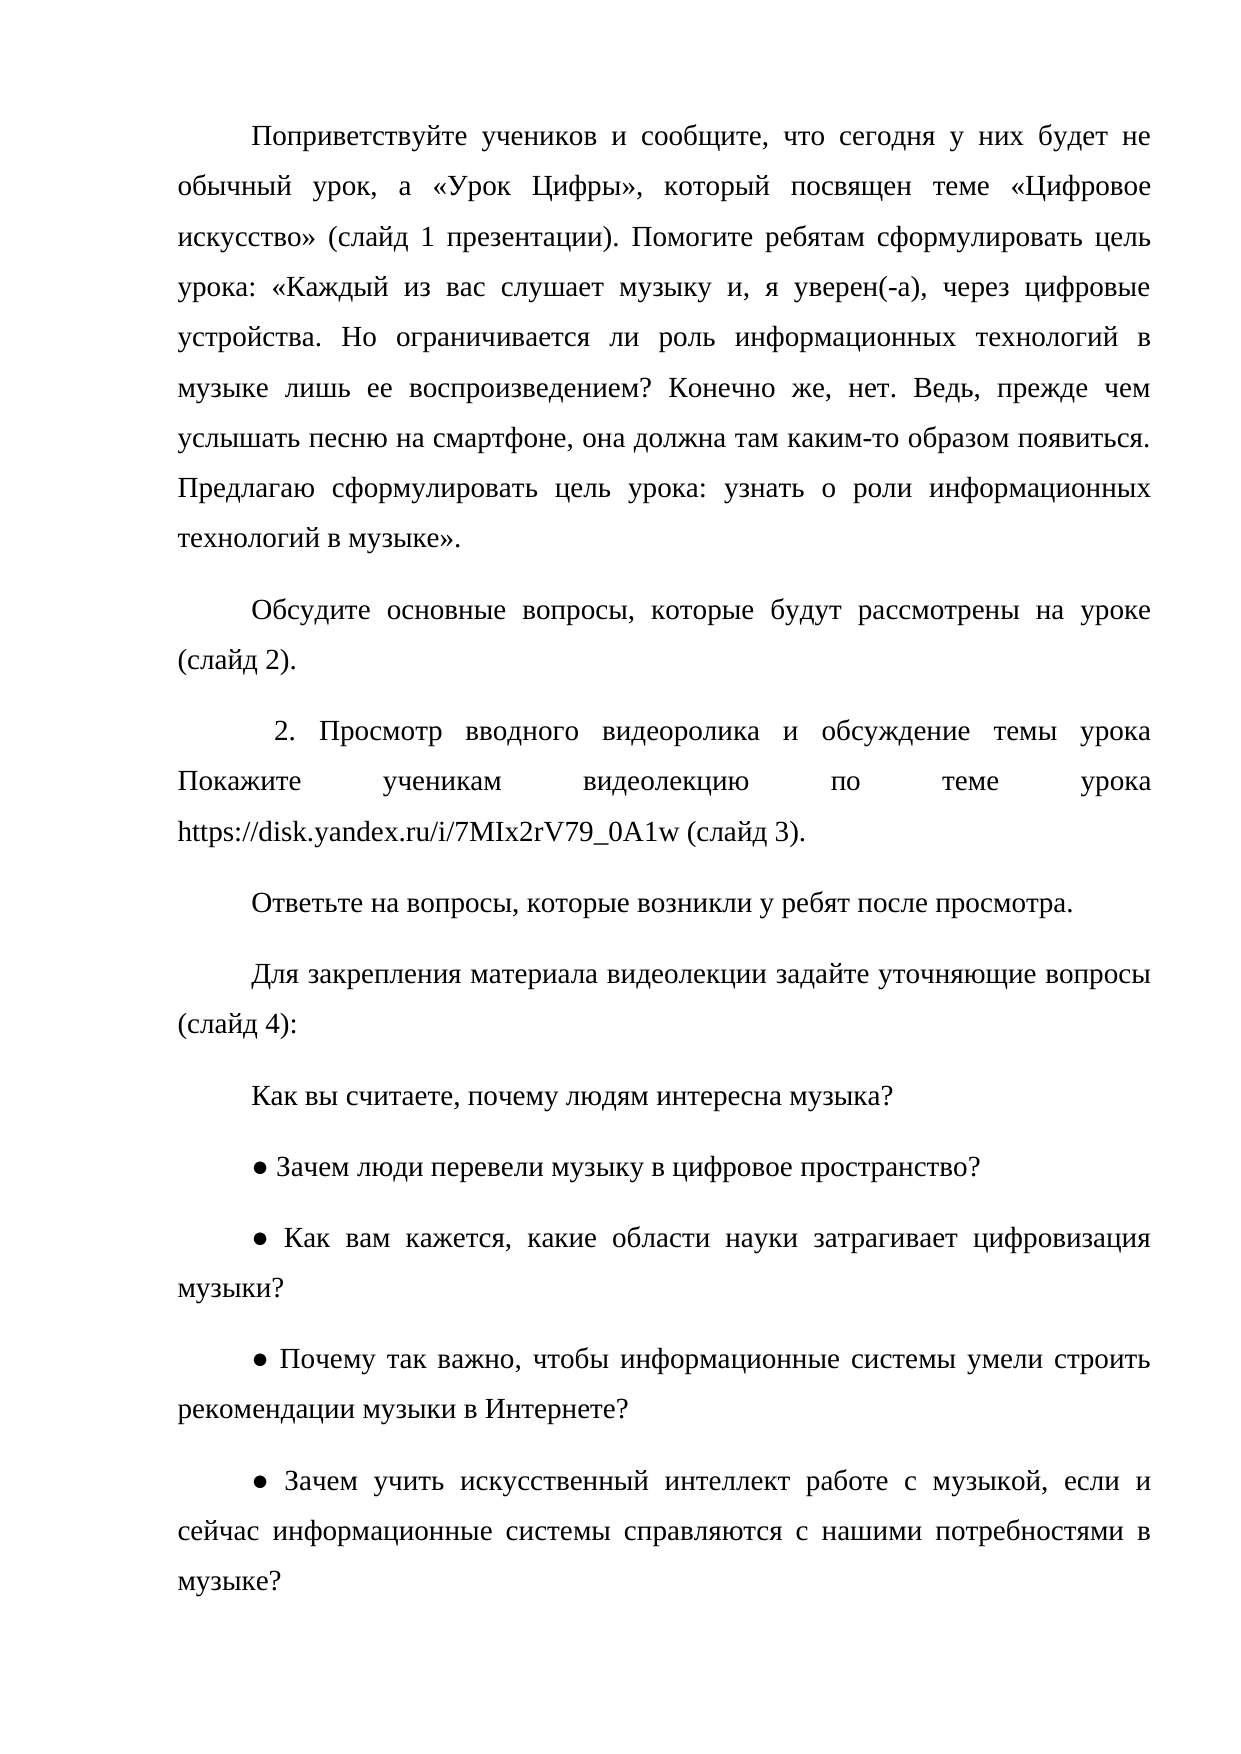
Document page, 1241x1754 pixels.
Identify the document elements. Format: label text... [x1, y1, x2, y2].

text Как вы считаете, почему людям интересна музыка? [177, 1078, 1152, 1111]
text ● Зачем учить искусственный интеллект работе с музыкой, если и сейчас информационные системы справляются с нашими потребностями в музыке? [177, 1463, 1152, 1597]
text ● Зачем люди перевели музыку в цифровое пространство? [177, 1149, 1152, 1182]
text Обсудите основные вопросы, которые будут рассмотрены на уроке (слайд 2). [177, 592, 1152, 676]
text Поприветствуйте учеников и сообщите, что сегодня у них будет не обычный урок, а «Урок Цифры», который посвящен теме «Цифровое искусство» (слайд 1 презентации). Помогите ребятам сформулировать цель урока: «Каждый из вас слушает музыку и, я уверен(-а), через цифровые устройства. Но ограничивается ли роль информационных технологий в музыке лишь ее воспроизведением? Конечно же, нет. Ведь, прежде чем услышать песню на смартфоне, она должна там каким-то образом появиться. Предлагаю сформулировать цель урока: узнать о роли информационных технологий в музыке». [177, 118, 1152, 554]
text 2. Просмотр вводного видеоролика и обсуждение темы урока Покажите ученикам видеолекцию по теме урока https://disk.yandex.ru/i/7MIx2rV79_0A1w (слайд 3). [177, 713, 1152, 847]
text Для закрепления материала видеолекции задайте уточняющие вопросы (слайд 4): [177, 956, 1152, 1040]
text Ответьте на вопросы, которые возникли у ребят после просмотра. [177, 885, 1152, 918]
text ● Почему так важно, чтобы информационные системы умели строить рекомендации музыки в Интернете? [177, 1341, 1152, 1425]
text ● Как вам кажется, какие области науки затрагивает цифровизация музыки? [177, 1220, 1152, 1304]
